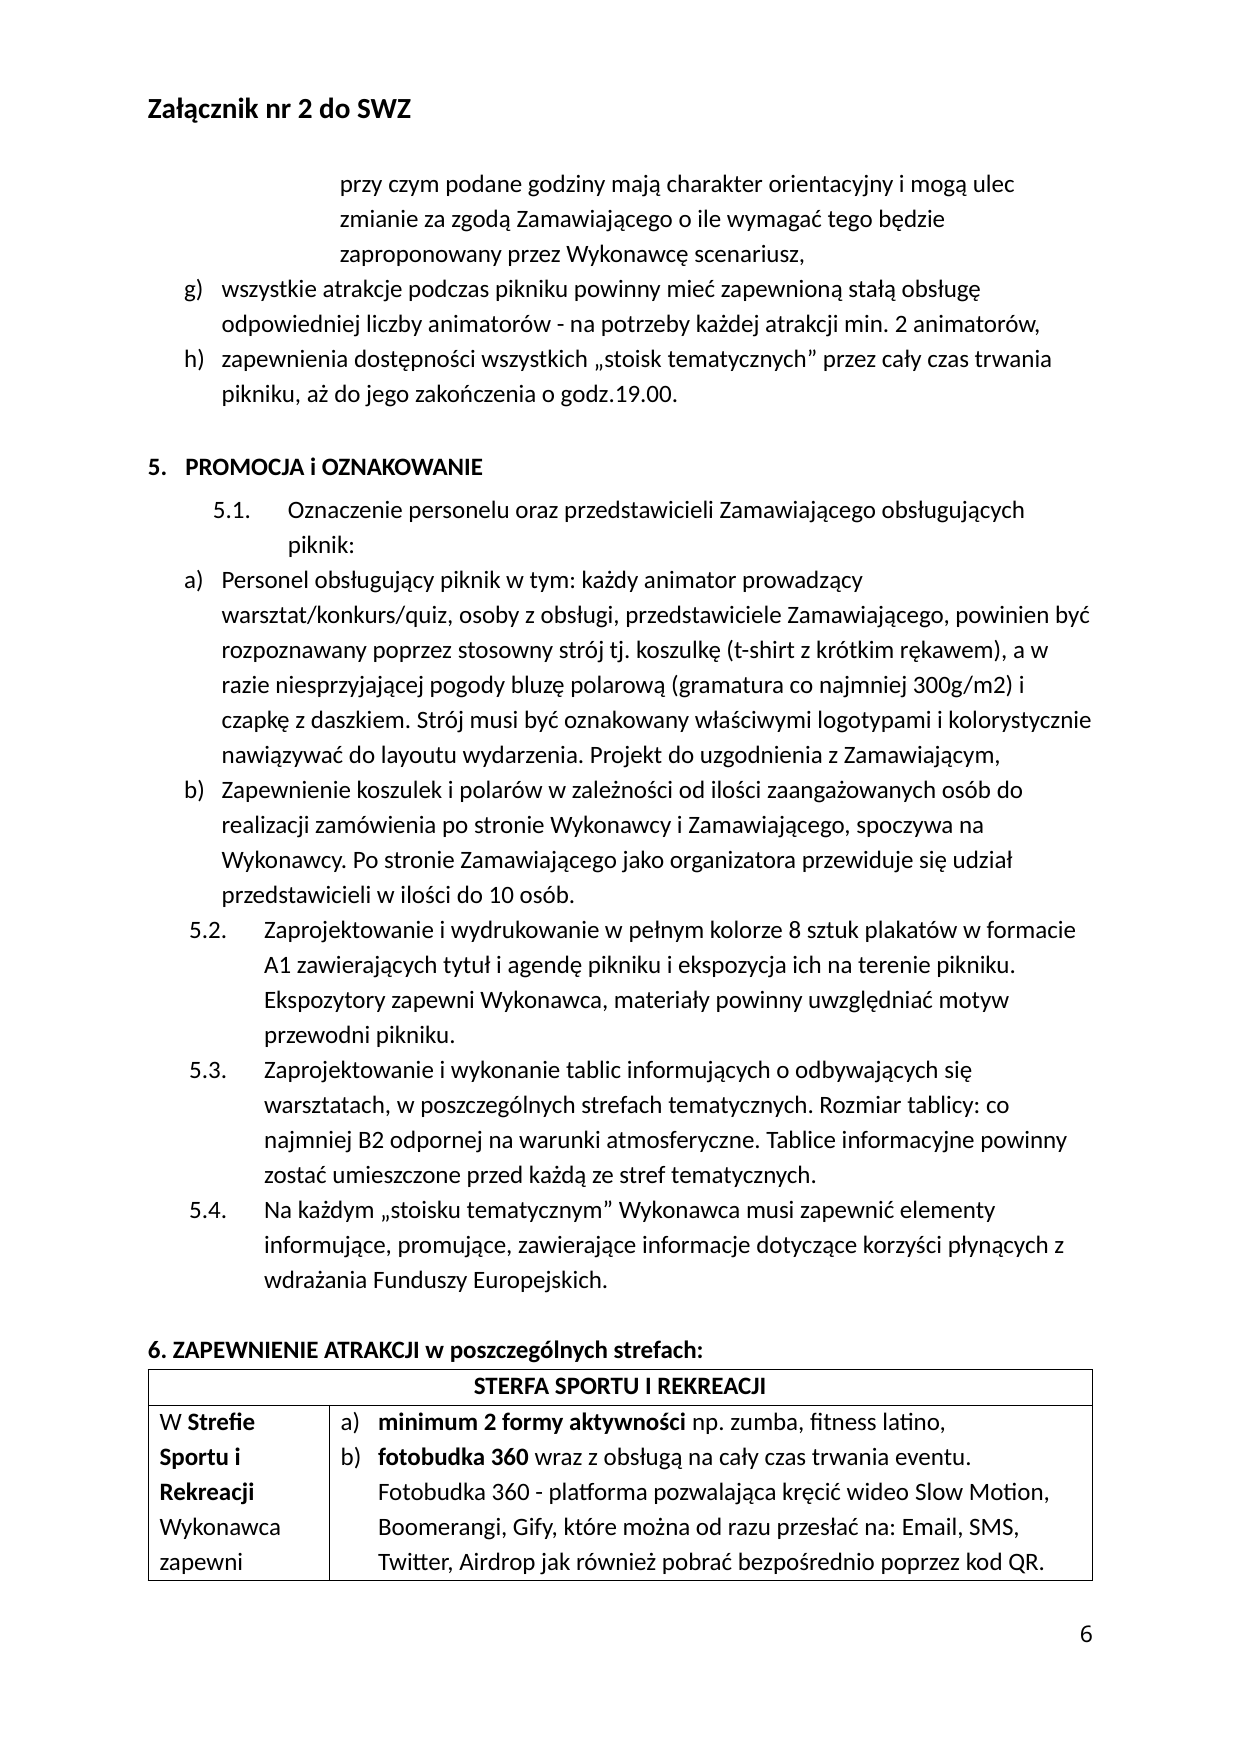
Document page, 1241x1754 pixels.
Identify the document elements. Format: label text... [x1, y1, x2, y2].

list Personel obsługujący piknik w tym: każdy animator prowadzący warsztat/konkurs/quiz, osoby z obsługi, przedstawiciele Zamawiającego, powinien być rozpoznawany poprzez stosowny strój tj. koszulkę (t-shirt z krótkim rękawem), a w razie niesprzyjającej pogody bluzę polarową (gramatura co najmniej 300g/m2) i czapkę z daszkiem. Strój musi być oznakowany właściwymi logotypami i kolorystycznie nawiązywać do layoutu wydarzenia. Projekt do uzgodnienia z Zamawiającym, [184, 564, 1093, 770]
list Zaprojektowanie i wydrukowanie w pełnym kolorze 8 sztuk plakatów w formacie A1 zawierających tytuł i agendę pikniku i ekspozycja ich na terenie pikniku. Ekspozytory zapewni Wykonawca, materiały powinny uwzględniać motyw przewodni pikniku. [189, 914, 1093, 1050]
text 6. ZAPEWNIENIE ATRAKCJI w poszczególnych strefach: [148, 1334, 1093, 1365]
list wszystkie atrakcje podczas pikniku powinny mieć zapewnioną stałą obsługę odpowiedniej liczby animatorów - na potrzeby każdej atrakcji min. 2 animatorów, [184, 273, 1093, 339]
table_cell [149, 1406, 329, 1580]
list zapewnienia dostępności wszystkich „stoisk tematycznych” przez cały czas trwania pikniku, aż do jego zakończenia o godz.19.00. [184, 343, 1093, 409]
text przy czym podane godziny mają charakter orientacyjny i mogą ulec zmianie za zgodą Zamawiającego o ile wymagać tego będzie zaproponowany przez Wykonawcę scenariusz, [339, 168, 1093, 269]
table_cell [330, 1406, 1092, 1580]
subtitle PROMOCJA i OZNAKOWANIE [148, 451, 1093, 481]
table_header STERFA SPORTU I REKREACJI [149, 1370, 1092, 1405]
list Zaprojektowanie i wykonanie tablic informujących o odbywających się warsztatach, w poszczególnych strefach tematycznych. Rozmiar tablicy: co najmniej B2 odpornej na warunki atmosferyczne. Tablice informacyjne powinny zostać umieszczone przed każdą ze stref tematycznych. [189, 1054, 1093, 1190]
list Zapewnienie koszulek i polarów w zależności od ilości zaangażowanych osób do realizacji zamówienia po stronie Wykonawcy i Zamawiającego, spoczywa na Wykonawcy. Po stronie Zamawiającego jako organizatora przewiduje się udział przedstawicieli w ilości do 10 osób. [184, 774, 1093, 910]
list Na każdym „stoisku tematycznym” Wykonawca musi zapewnić elementy informujące, promujące, zawierające informacje dotyczące korzyści płynących z wdrażania Funduszy Europejskich. [189, 1194, 1093, 1295]
list Oznaczenie personelu oraz przedstawicieli Zamawiającego obsługujących piknik: [213, 494, 1093, 560]
